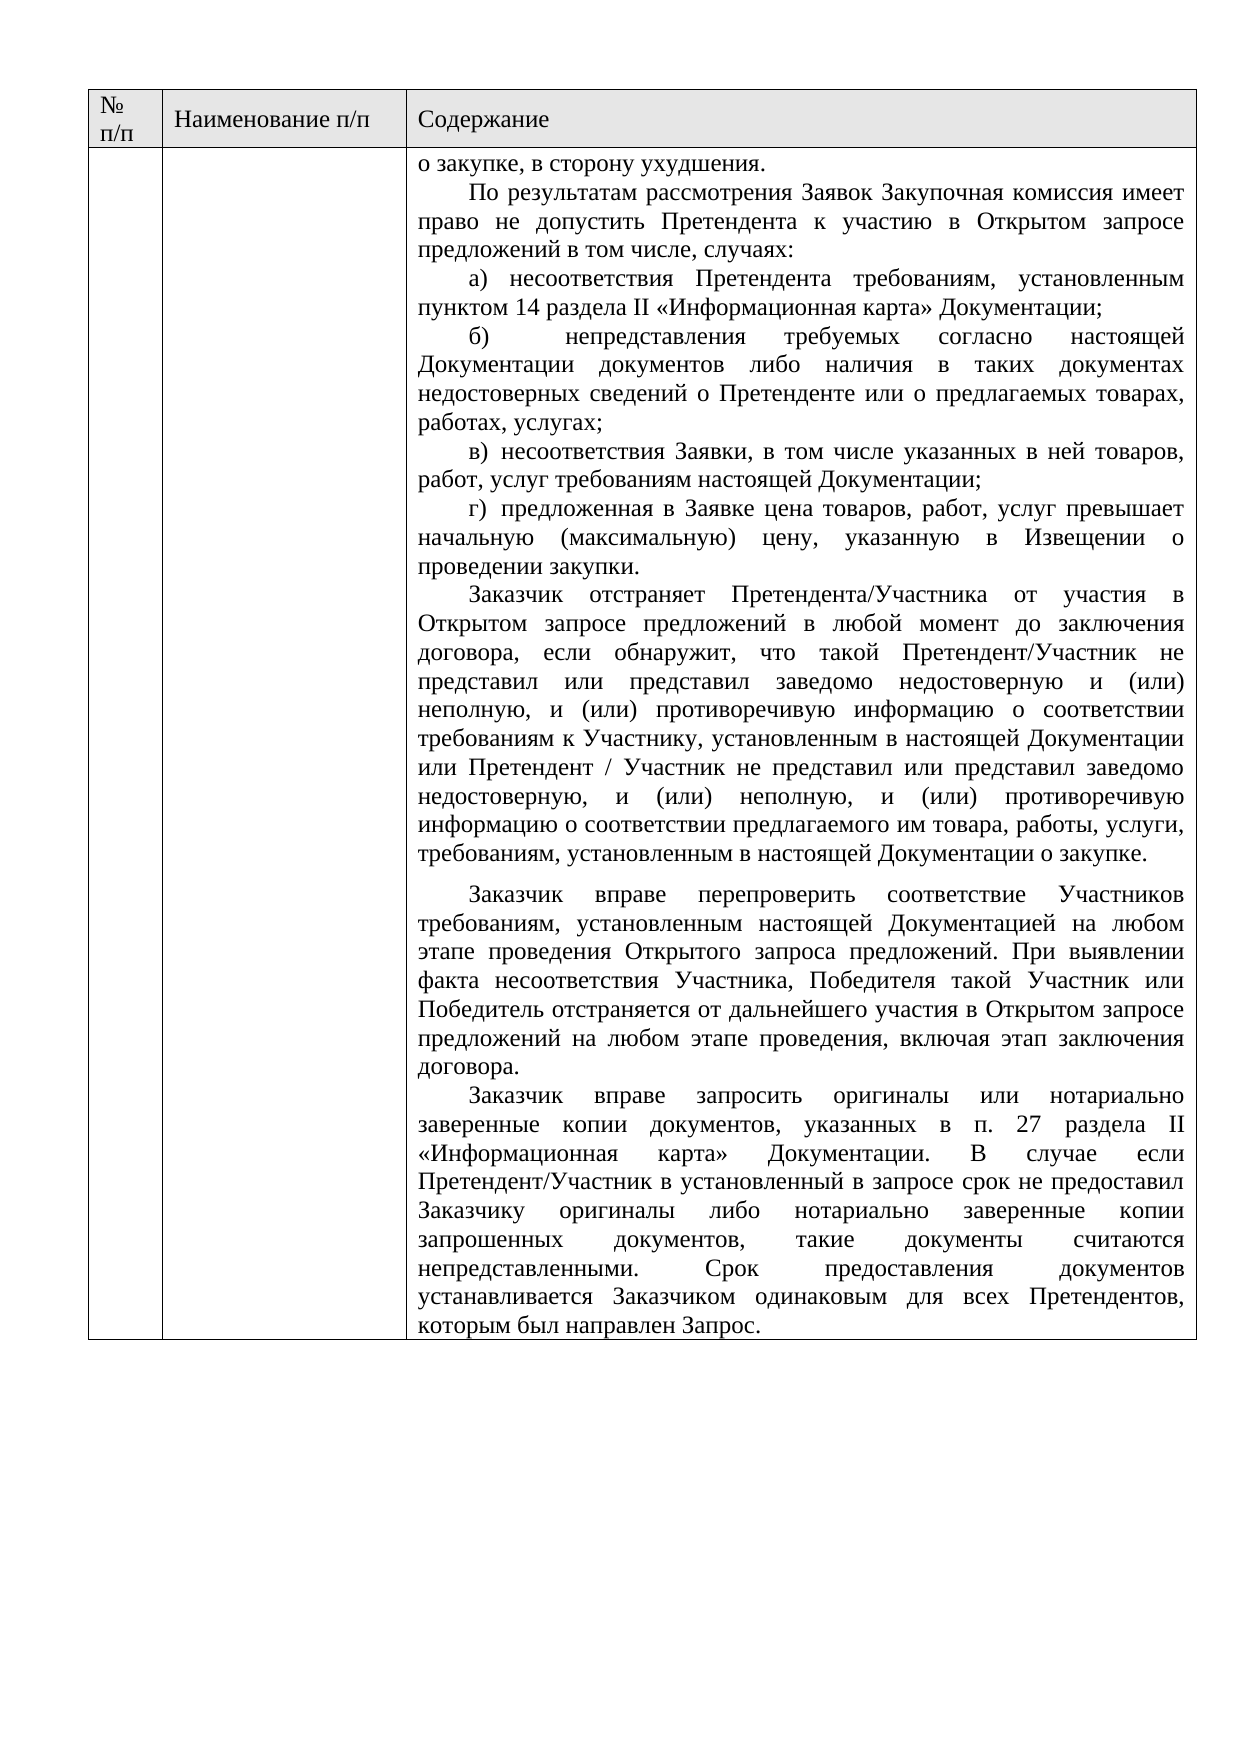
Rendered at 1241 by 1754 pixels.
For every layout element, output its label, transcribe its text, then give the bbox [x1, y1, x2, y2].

table_header Наименование п/п [163, 90, 406, 147]
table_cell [407, 148, 1196, 1339]
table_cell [163, 148, 406, 1339]
table_cell [89, 148, 162, 1339]
table_header № п/п [89, 90, 162, 147]
table_header Содержание [407, 90, 1196, 147]
